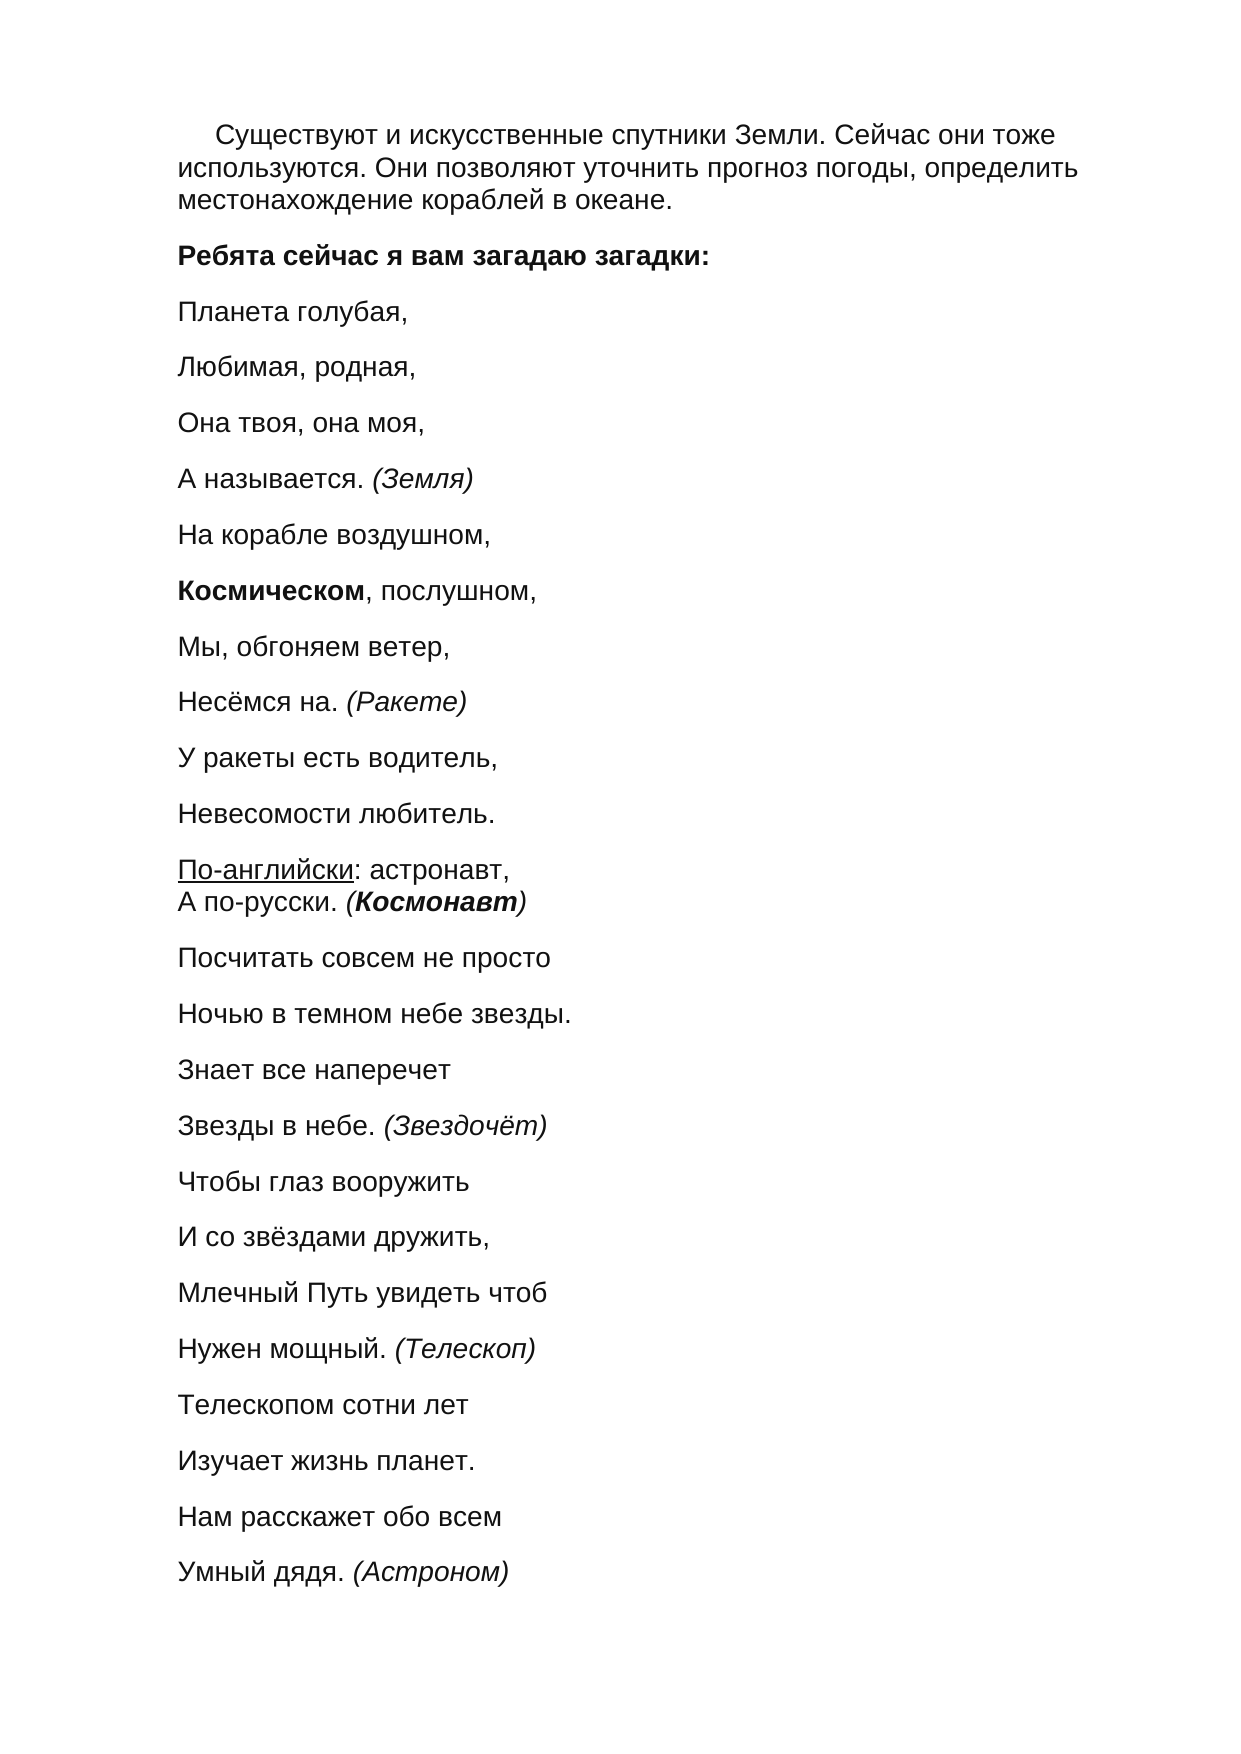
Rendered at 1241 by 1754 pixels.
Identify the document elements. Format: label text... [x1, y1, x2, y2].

text Ночью в темном небе звезды. [177, 997, 1152, 1029]
text Посчитать совсем не просто [177, 941, 1152, 973]
text Изучает жизнь планет. [177, 1444, 1152, 1476]
text Космическом, послушном, [177, 574, 1152, 606]
text Невесомости любитель. [177, 797, 1152, 829]
text По-английски: астронавт, [177, 853, 1152, 885]
text У ракеты есть водитель, [177, 741, 1152, 774]
text Ребята сейчас я вам загадаю загадки: [177, 239, 1152, 271]
text Чтобы глаз вооружить [177, 1164, 1152, 1197]
text Существуют и искусственные спутники Земли. Сейчас они тоже используются. Они позволяют уточнить прогноз погоды, определить местонахождение кораблей в океане. [177, 118, 1152, 215]
text Нам расскажет обо всем [177, 1499, 1152, 1532]
text Знает все наперечет [177, 1053, 1152, 1085]
text Планета голубая, [177, 294, 1152, 327]
text Нужен мощный. (Телескоп) [177, 1332, 1152, 1364]
text А по-русски. (Космонавт) [177, 885, 1152, 918]
text На корабле воздушном, [177, 518, 1152, 550]
text Звезды в небе. (Звездочёт) [177, 1109, 1152, 1141]
text Несёмся на. (Ракете) [177, 685, 1152, 718]
text И со звёздами дружить, [177, 1220, 1152, 1253]
text А называется. (Земля) [177, 462, 1152, 494]
text Мы, обгоняем ветер, [177, 629, 1152, 662]
text Млечный Путь увидеть чтоб [177, 1276, 1152, 1308]
text Она твоя, она моя, [177, 406, 1152, 439]
text Любимая, родная, [177, 350, 1152, 383]
text Телескопом сотни лет [177, 1388, 1152, 1420]
text Умный дядя. (Астроном) [177, 1555, 1152, 1588]
